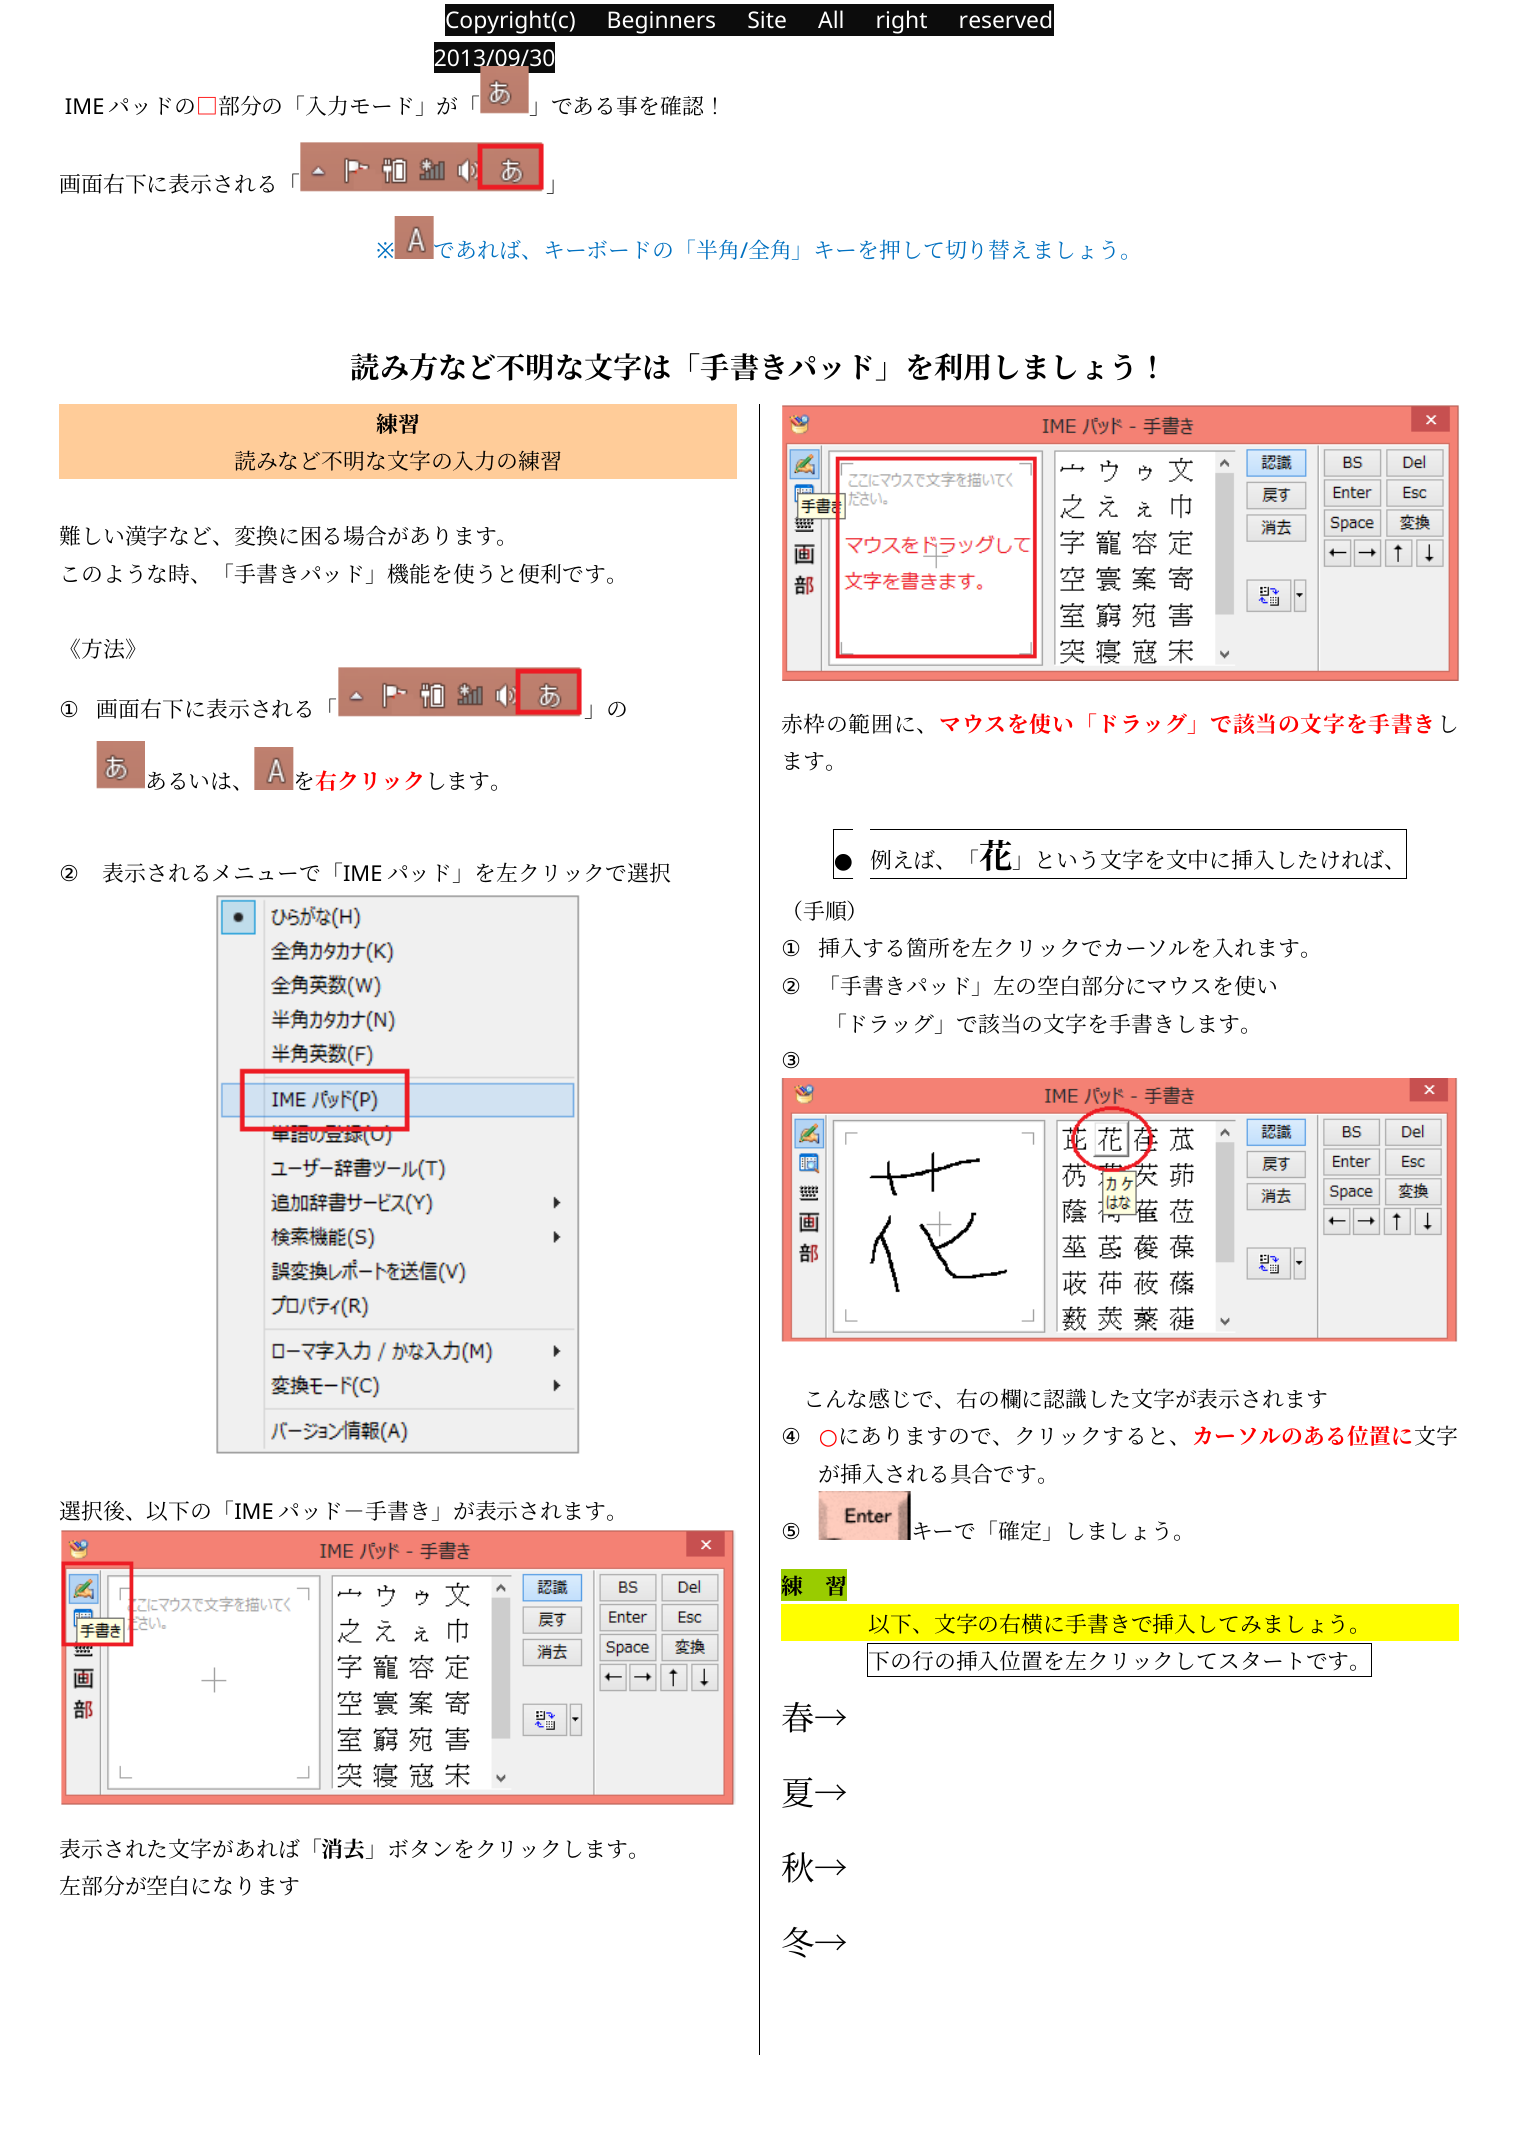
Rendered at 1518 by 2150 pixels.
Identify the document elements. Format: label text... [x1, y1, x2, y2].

list キーで「確定」しましょう。 [781, 1491, 1459, 1566]
text こんな感じで、右の欄に認識した文字が表示されます [781, 1379, 1459, 1416]
text 以下、文字の右横に手書きで挿入してみましょう。 [781, 1604, 1459, 1641]
picture [480, 66, 529, 115]
list ○にありますので、クリックすると、カーソルのある位置に文字が挿入される具合です。 [781, 1416, 1459, 1491]
text 読みなど不明な文字の入力の練習 [59, 441, 737, 479]
text 春→ [781, 1679, 1459, 1754]
picture [59, 1528, 736, 1806]
text 秋→ [781, 1829, 1459, 1904]
picture [212, 891, 583, 1460]
text 読み方など不明な文字は「手書きパッド」を利用しましょう！ [59, 329, 1459, 404]
text 夏→ [781, 1754, 1459, 1829]
list 「手書きパッド」左の空白部分にマウスを使い [781, 966, 1459, 1004]
text 画面右下に表示される「」 [59, 141, 1459, 216]
text 《方法》 [59, 629, 737, 666]
picture [781, 403, 1460, 681]
text 「ドラッグ」で該当の文字を手書きします。 [781, 1004, 1459, 1041]
text 下の行の挿入位置を左クリックしてスタートです。 [781, 1641, 1459, 1679]
text （手順） [781, 891, 1459, 929]
text 表示された文字があれば「消去」ボタンをクリックします。 [59, 1829, 737, 1866]
list 挿入する箇所を左クリックでカーソルを入れます。 [781, 929, 1459, 966]
text 赤枠の範囲に、マウスを使い「ドラッグ」で該当の文字を手書きします。 [781, 704, 1459, 779]
picture [337, 666, 584, 718]
text 冬→ [781, 1904, 1459, 1979]
text 左部分が空白になります [59, 1866, 737, 1904]
text 難しい漢字など、変換に困る場合があります。 [59, 516, 737, 554]
text IMEパッドの□部分の「入力モード」が「」である事を確認！ [59, 66, 1459, 141]
text 選択後、以下の「IMEパッド－手書き」が表示されます。 [59, 1491, 737, 1529]
picture [254, 747, 294, 790]
text ※であれば、キーボードの「半角/全角」キーを押して切り替えましょう。 [59, 216, 1459, 291]
picture [781, 1078, 1458, 1349]
picture [299, 141, 547, 193]
text 練 習 [781, 1566, 1459, 1604]
list 例えば、「花」という文字を文中に挿入したければ、 [781, 816, 1459, 891]
text このような時、「手書きパッド」機能を使うと便利です。 [59, 554, 737, 591]
picture [394, 216, 434, 259]
list 表示されるメニューで「IMEパッド」を左クリックで選択 [59, 854, 737, 891]
picture [96, 741, 145, 790]
text 練習 [59, 404, 737, 441]
list あるいは、を右クリックします。 [97, 741, 737, 816]
